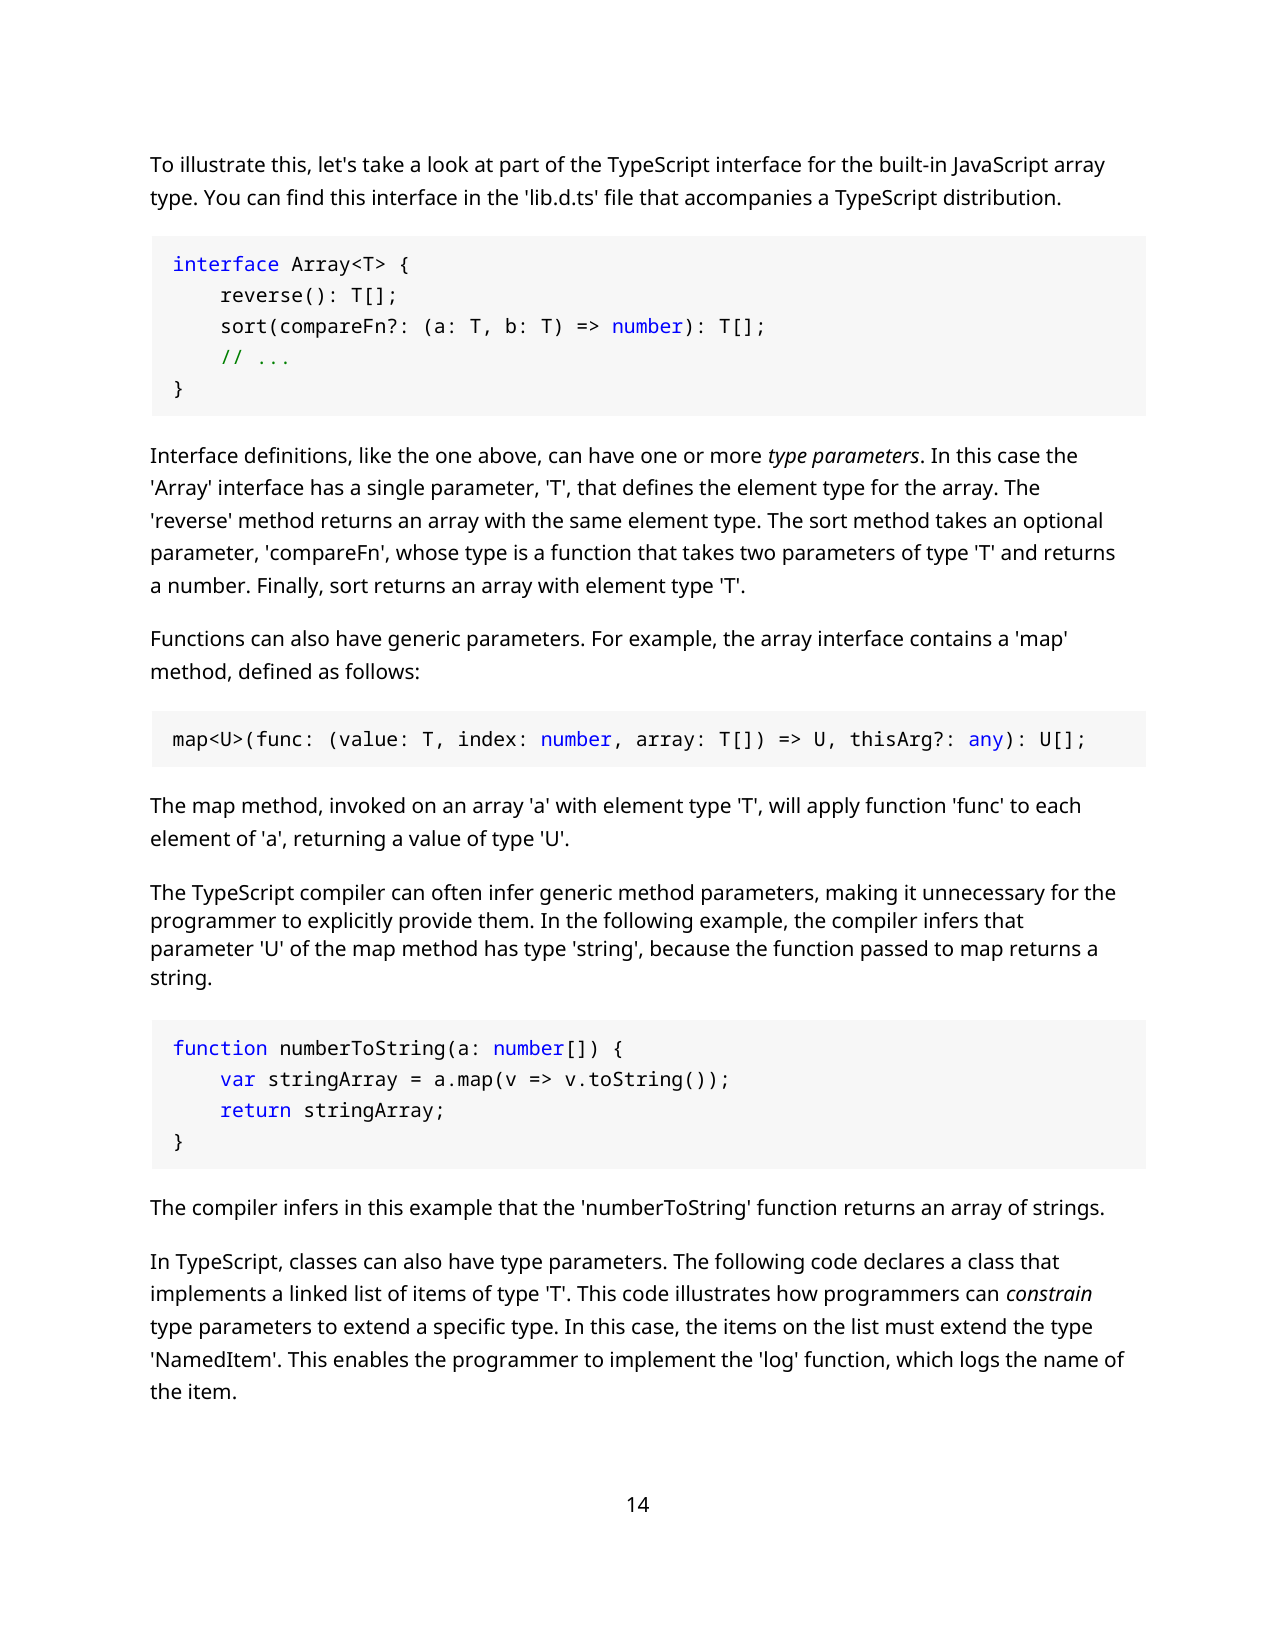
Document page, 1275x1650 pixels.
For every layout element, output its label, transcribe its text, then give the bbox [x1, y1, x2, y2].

text interface Array<T> { reverse(): T[]; sort(compareFn?: (a: T, b: T) => number): T[]; // ... } [164, 249, 1133, 403]
text In TypeScript, classes can also have type parameters. The following code declares a class that implements a linked list of items of type 'T'. This code illustrates how programmers can constrain type parameters to extend a specific type. In this case, the items on the list must extend the type 'NamedItem'. This enables the programmer to implement the 'log' function, which logs the name of the item. [150, 1373, 1125, 1406]
text function numberToString(a: number[]) { var stringArray = a.map(v => v.toString()); return stringArray; } [164, 1032, 1133, 1156]
text In TypeScript, classes can also have type parameters. The following code declares a class that implements a linked list of items of type 'T'. This code illustrates how programmers can constrain type parameters to extend a specific type. In this case, the items on the list must extend the type 'NamedItem'. This enables the programmer to implement the 'log' function, which logs the name of the item. [150, 1247, 1125, 1345]
text To illustrate this, let's take a look at part of the TypeScript interface for the built-in JavaScript array type. You can find this interface in the 'lib.d.ts' file that accompanies a TypeScript distribution. [150, 150, 1125, 211]
text The compiler infers in this example that the 'numberToString' function returns an array of strings. [150, 1193, 1125, 1222]
text Interface definitions, like the one above, can have one or more type parameters. In this case the 'Array' interface has a single parameter, 'T', that defines the element type for the array. The 'reverse' method returns an array with the same element type. The sort method takes an optional parameter, 'compareFn', whose type is a function that takes two parameters of type 'T' and returns a number. Finally, sort returns an array with element type 'T'. [150, 441, 1125, 599]
text map<U>(func: (value: T, index: number, array: T[]) => U, thisArg?: any): U[]; [164, 723, 1133, 754]
text Functions can also have generic parameters. For example, the array interface contains a 'map' method, defined as follows: [150, 624, 1125, 686]
text The map method, invoked on an array 'a' with element type 'T', will apply function 'func' to each element of 'a', returning a value of type 'U'. [150, 792, 1125, 853]
text The TypeScript compiler can often infer generic method parameters, making it unnecessary for the programmer to explicitly provide them. In the following example, the compiler infers that parameter 'U' of the map method has type 'string', because the function passed to map returns a string. [150, 878, 1125, 991]
